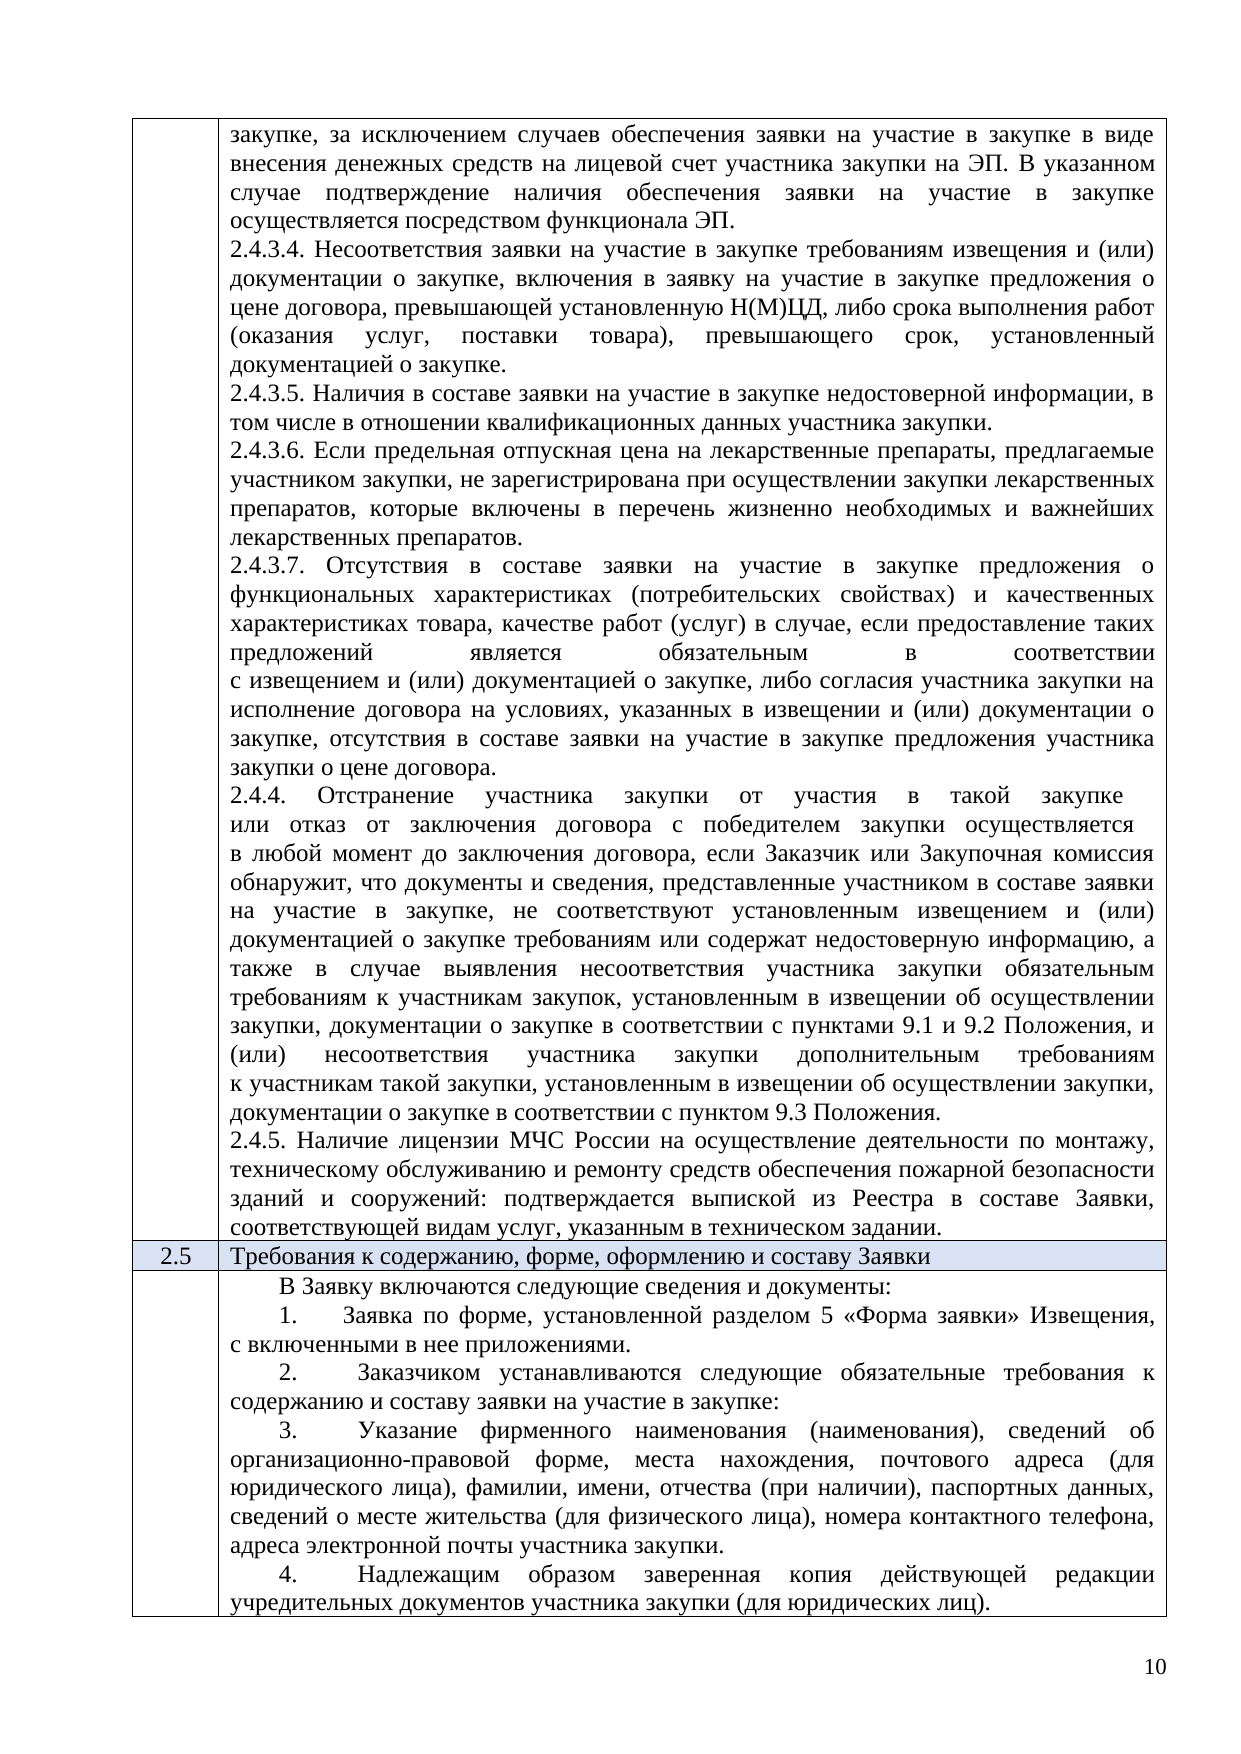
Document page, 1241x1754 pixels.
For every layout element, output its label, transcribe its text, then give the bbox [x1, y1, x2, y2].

table_cell Требования к содержанию, форме, оформлению и составу Заявки [219, 1241, 1166, 1270]
table_cell [133, 119, 218, 1240]
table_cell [219, 1271, 1166, 1616]
table_cell [133, 1271, 218, 1616]
table_cell 2.5 [133, 1241, 218, 1270]
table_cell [219, 119, 1166, 1240]
